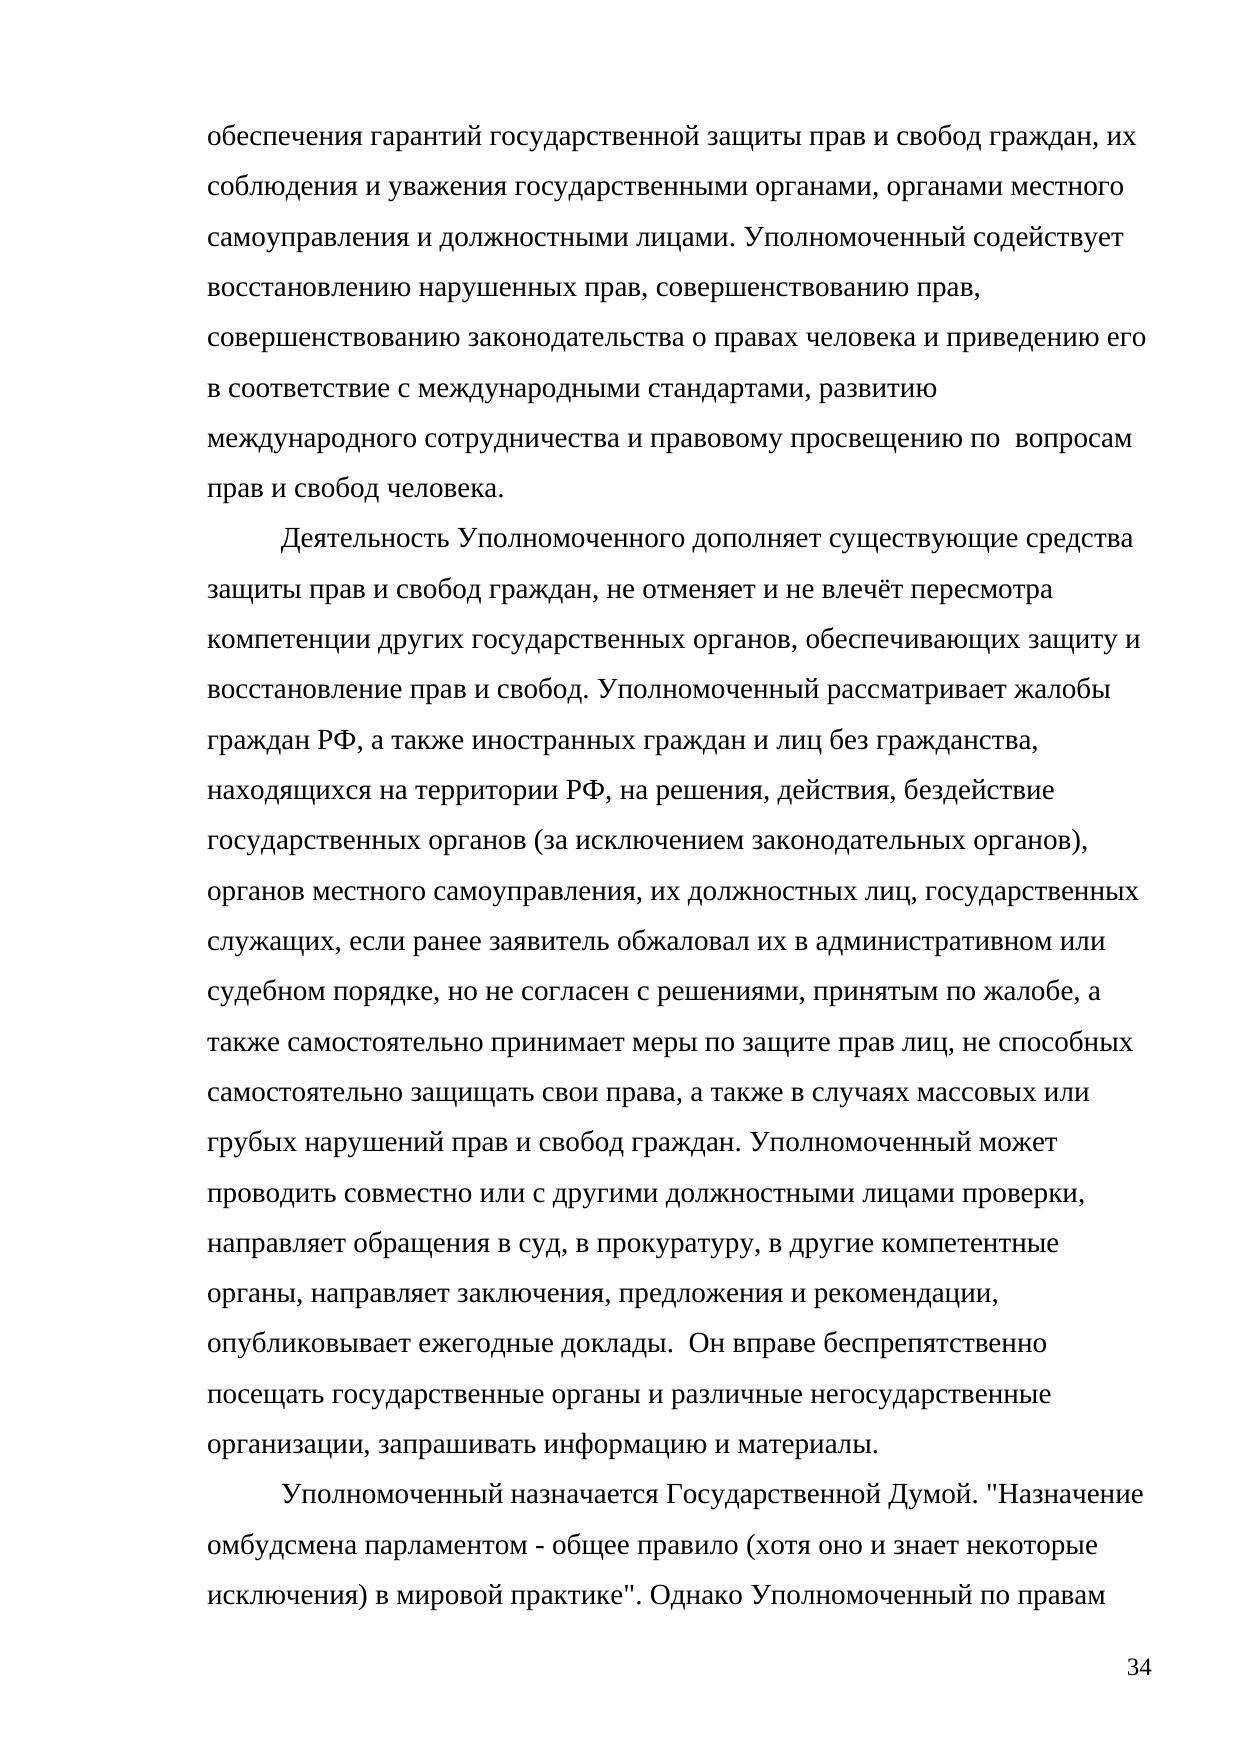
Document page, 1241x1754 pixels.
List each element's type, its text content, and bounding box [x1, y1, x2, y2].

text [207, 1477, 1152, 1611]
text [207, 118, 1152, 504]
text Деятельность Уполномоченного дополняет существующие средства защиты прав и свобод граждан, не отменяет и не влечёт пересмотра компетенции других государственных органов, обеспечивающих защиту и восстановление прав и свобод. Уполномоченный рассматривает жалобы граждан РФ, а также иностранных граждан и лиц без гражданства, находящихся на территории РФ, на решения, действия, бездействие государственных органов (за исключением законодательных органов), органов местного самоуправления, их должностных лиц, государственных служащих, если ранее заявитель обжаловал их в административном или судебном порядке, но не согласен с решениями, принятым по жалобе, а также самостоятельно принимает меры по защите прав лиц, не способных самостоятельно защищать свои права, а также в случаях массовых или грубых нарушений прав и свобод граждан. Уполномоченный может проводить совместно или с другими должностными лицами проверки, направляет обращения в суд, в прокуратуру, в другие компетентные органы, направляет заключения, предложения и рекомендации, опубликовывает ежегодные доклады. Он вправе беспрепятственно посещать государственные органы и различные негосударственные организации, запрашивать информацию и материалы. [207, 521, 1152, 1460]
